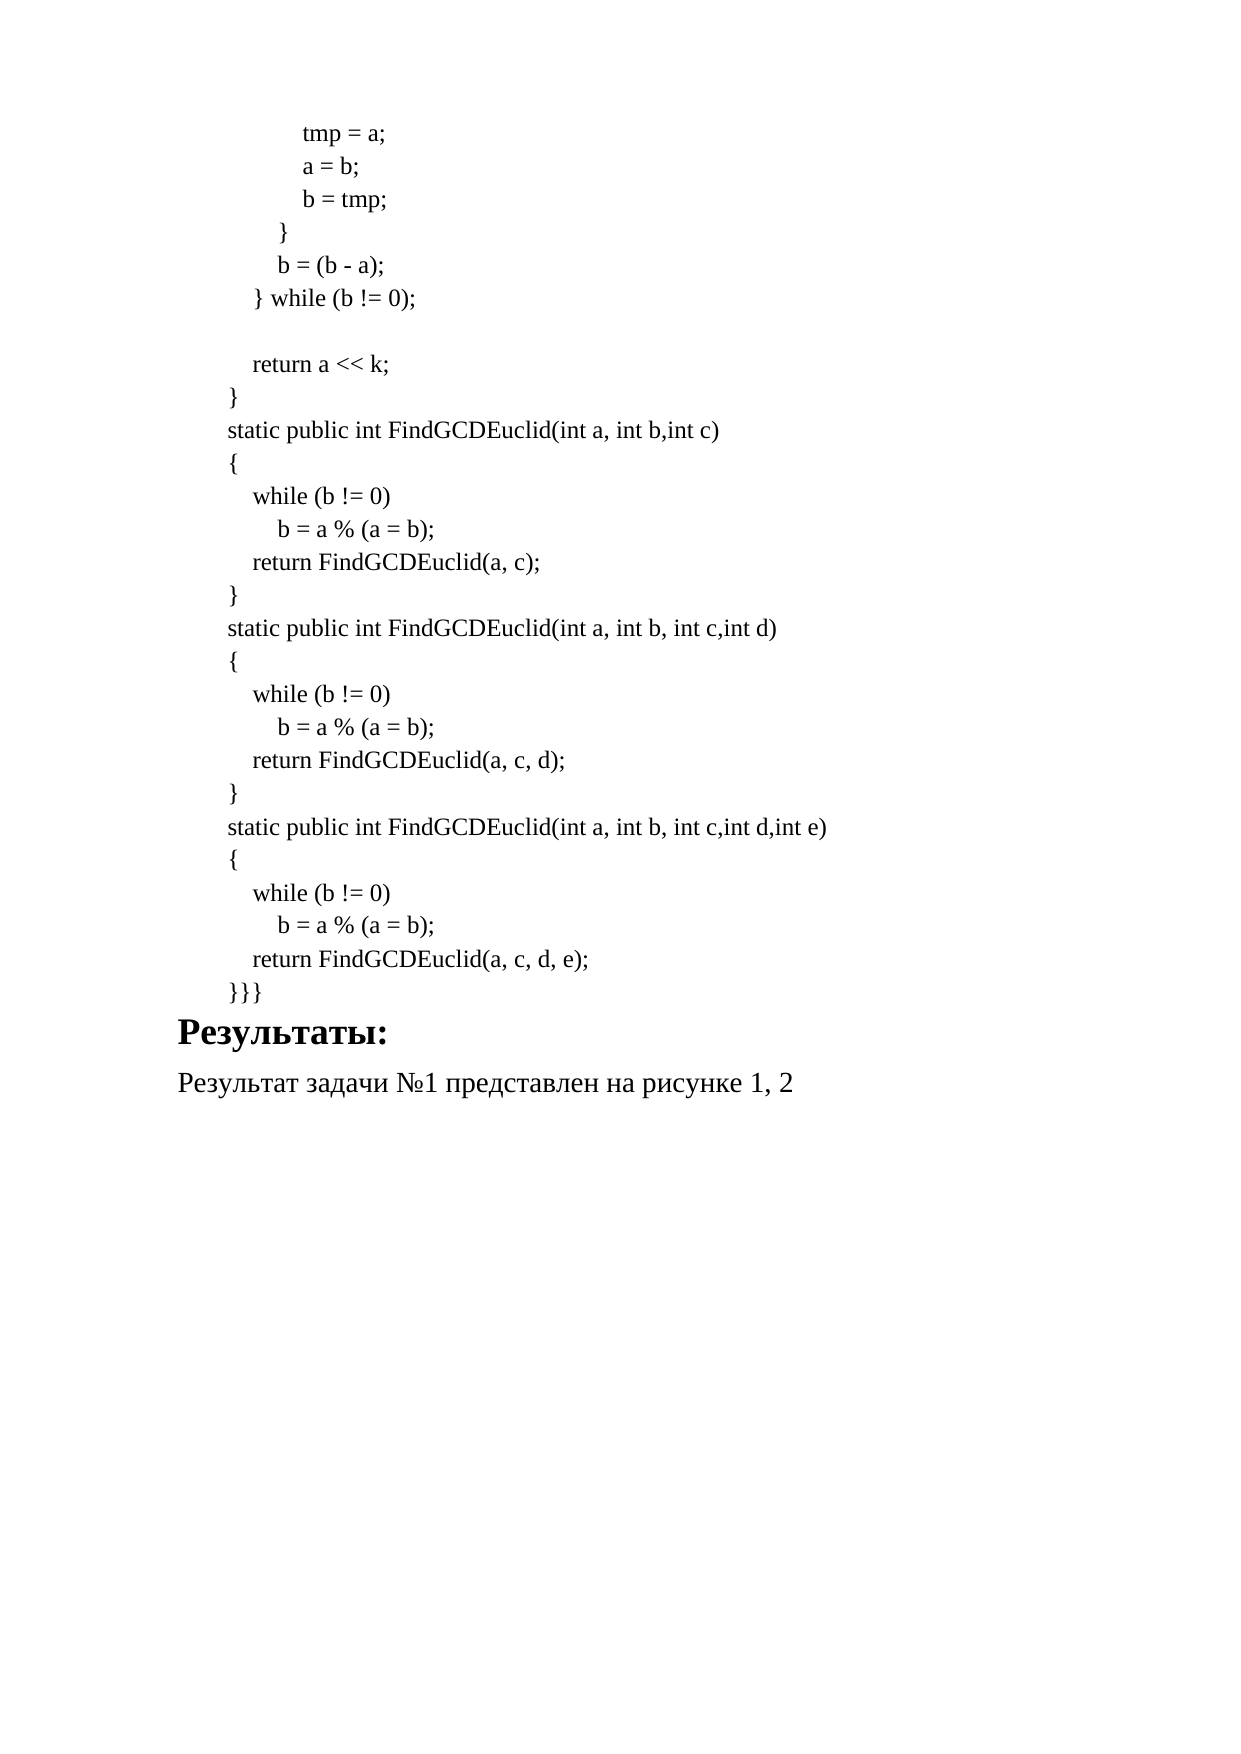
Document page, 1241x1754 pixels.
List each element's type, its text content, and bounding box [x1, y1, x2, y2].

text } [177, 217, 1152, 246]
text }}} [177, 977, 1152, 1005]
text } [177, 382, 1152, 411]
text while (b != 0) [177, 878, 1152, 906]
text { [177, 844, 1152, 873]
text static public int FindGCDEuclid(int a, int b, int c,int d,int e) [177, 812, 1152, 840]
text a = b; [177, 151, 1152, 180]
text b = (b - a); [177, 250, 1152, 279]
text { [177, 646, 1152, 675]
text while (b != 0) [177, 679, 1152, 708]
text tmp = a; [177, 118, 1152, 147]
text Результат задачи №1 представлен на рисунке 1, 2 [177, 1065, 1152, 1099]
text return FindGCDEuclid(a, c, d); [177, 746, 1152, 774]
text return FindGCDEuclid(a, c, d, e); [177, 944, 1152, 972]
text static public int FindGCDEuclid(int a, int b, int c,int d) [177, 613, 1152, 642]
text return a << k; [177, 349, 1152, 378]
text b = a % (a = b); [177, 514, 1152, 543]
text } [177, 778, 1152, 807]
text { [177, 448, 1152, 477]
text Результаты: [177, 1010, 1152, 1053]
text b = a % (a = b); [177, 712, 1152, 741]
text b = a % (a = b); [177, 911, 1152, 939]
text } while (b != 0); [177, 283, 1152, 312]
text b = tmp; [177, 184, 1152, 213]
text return FindGCDEuclid(a, c); [177, 547, 1152, 576]
text while (b != 0) [177, 481, 1152, 510]
text static public int FindGCDEuclid(int a, int b,int c) [177, 415, 1152, 444]
text } [177, 580, 1152, 609]
